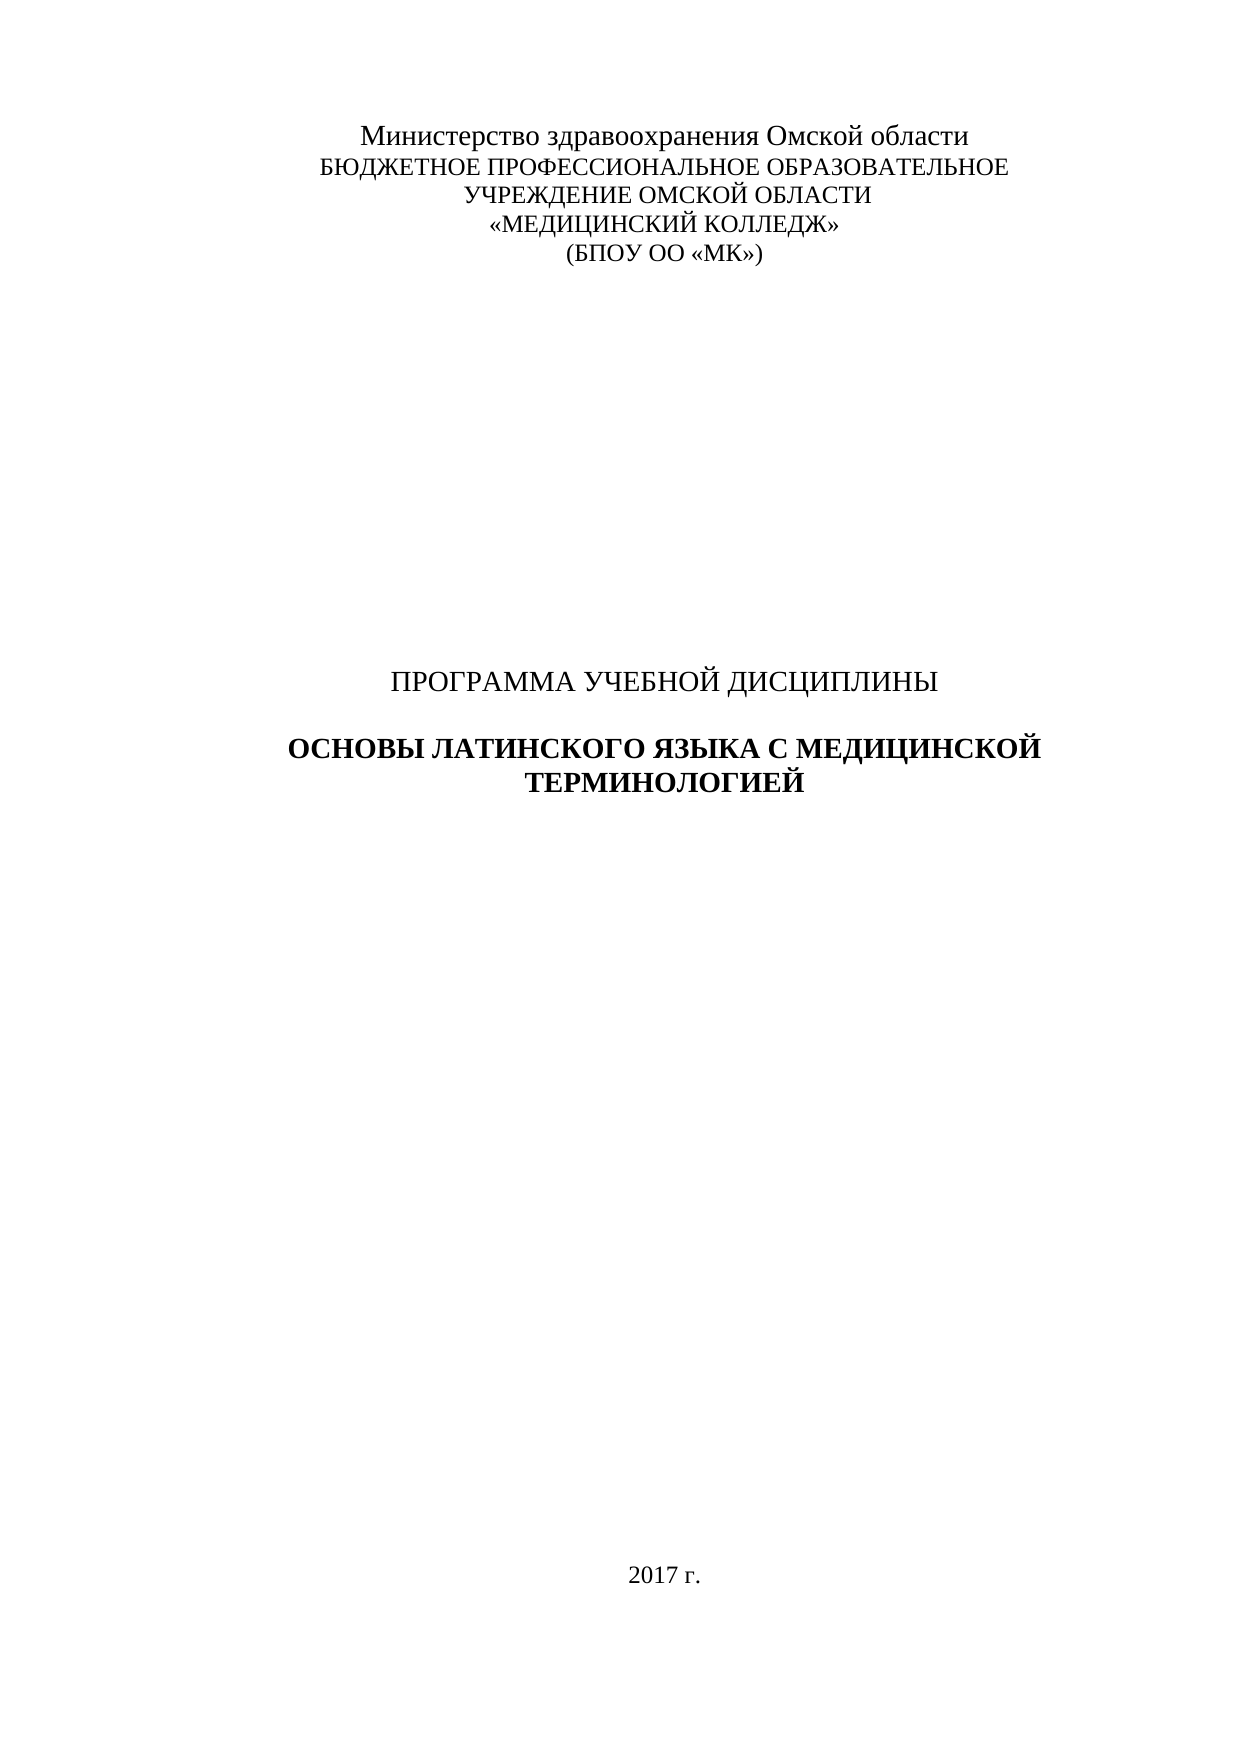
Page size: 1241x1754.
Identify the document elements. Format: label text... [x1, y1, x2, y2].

text «МЕДИЦИНСКИЙ КОЛЛЕДЖ» [177, 209, 1152, 238]
text 2017 г. [177, 1560, 1152, 1589]
text ОСНОВЫ ЛАТИНСКОГО ЯЗЫКА С МЕДИЦИНСКОЙ ТЕРМИНОЛОГИЕЙ [177, 731, 1152, 798]
text (БПОУ ОО «МК») [177, 238, 1152, 267]
text УЧРЕЖДЕНИЕ ОМСКОЙ ОБЛАСТИ [177, 180, 1152, 209]
text ПРОГРАММА УЧЕБНОЙ ДИСЦИПЛИНЫ [177, 664, 1152, 698]
text Министерство здравоохранения Омской области БЮДЖЕТНОЕ ПРОФЕССИОНАЛЬНОЕ ОБРАЗОВАТЕЛЬНОЕ [177, 118, 1152, 180]
